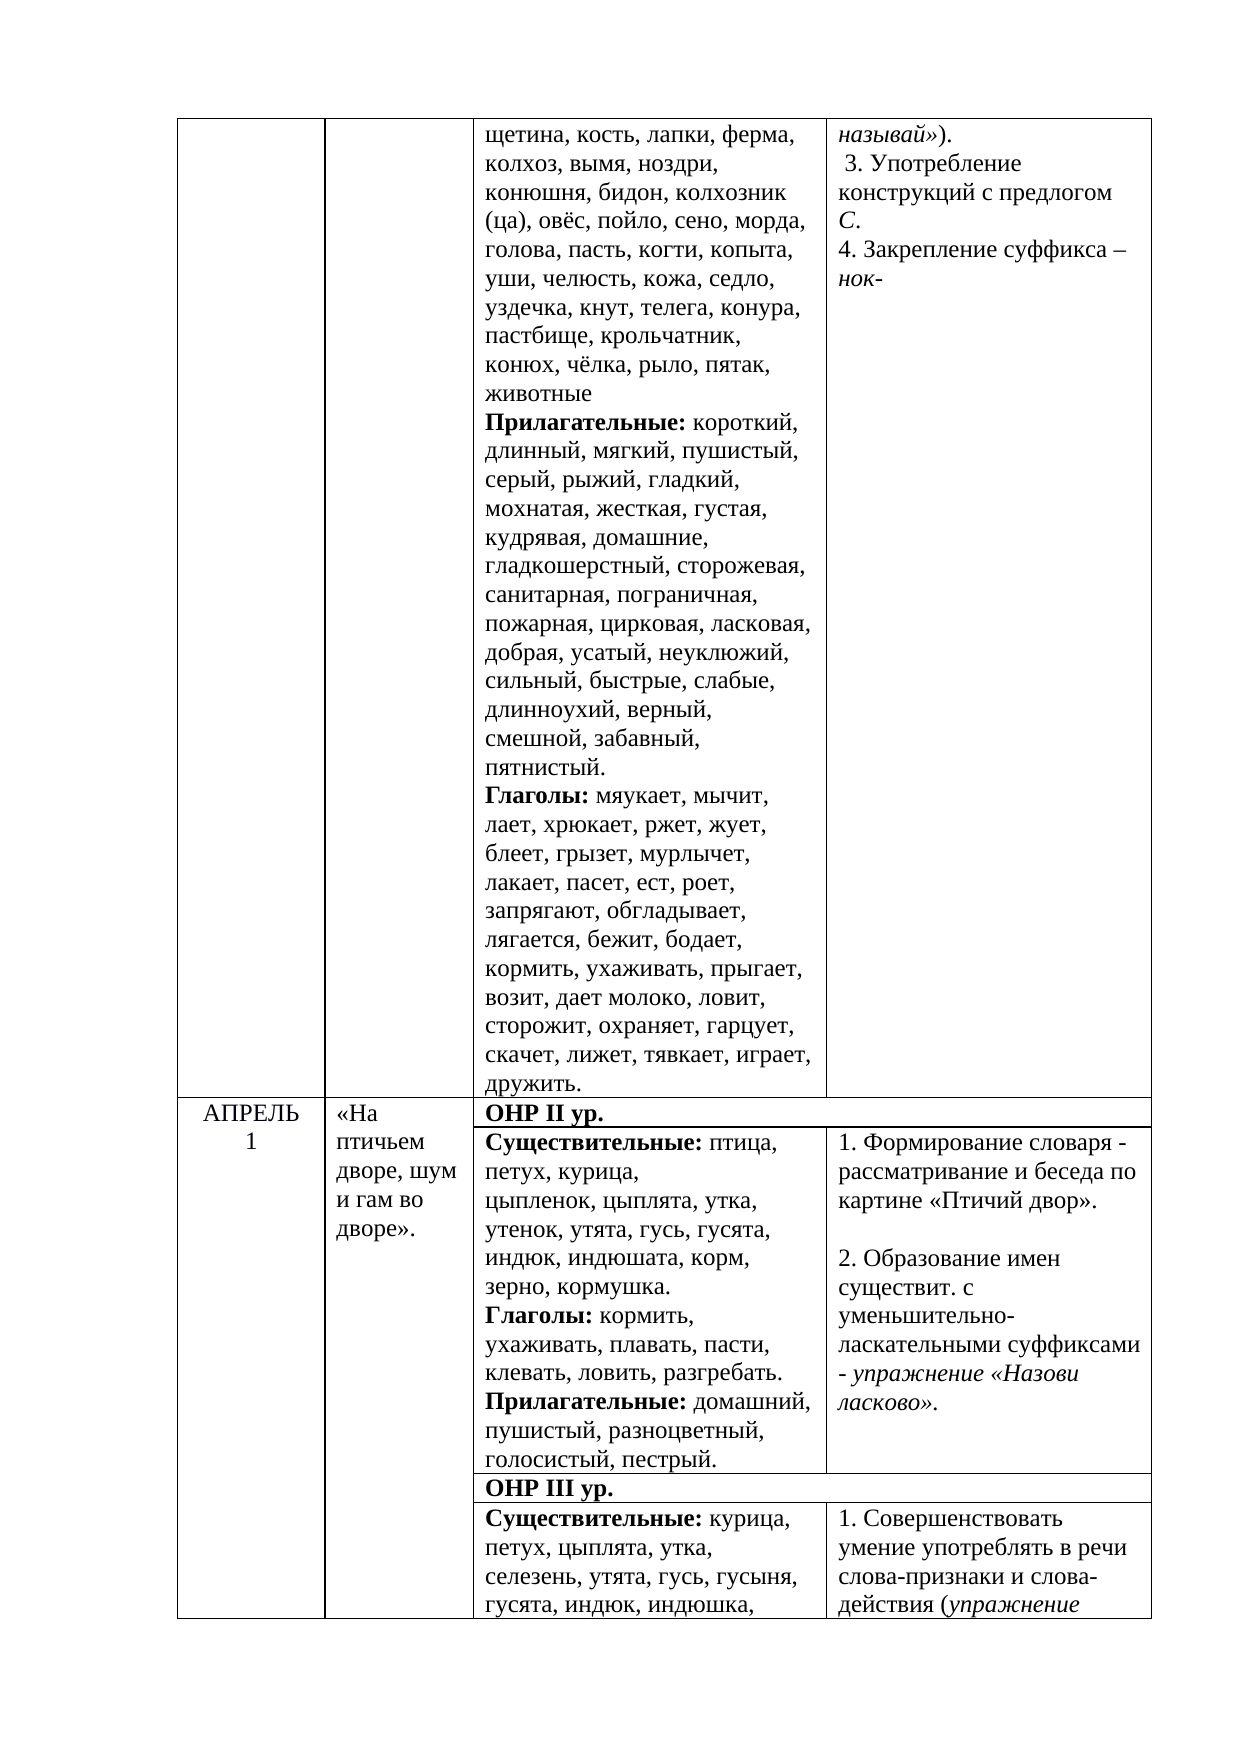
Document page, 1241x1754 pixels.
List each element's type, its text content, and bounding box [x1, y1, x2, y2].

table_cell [827, 119, 1151, 1097]
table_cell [474, 1503, 826, 1618]
table_cell «На птичьем дворе, шум и гам во дворе». [326, 1098, 473, 1618]
table_cell Существительные: птица, петух, курица, цыпленок, цыплята, утка, утенок, утята, гусь, гусята, индюк, индюшата, корм, зерно, кормушка. Глаголы: кормить, ухаживать, плавать, пасти, клевать, ловить, разгребать. Прилагательные: домашний, пушистый, разноцветный, голосистый, пестрый. [474, 1128, 826, 1472]
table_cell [474, 119, 826, 1097]
table_cell АПРЕЛЬ 1 [178, 1098, 324, 1618]
table_cell ОНР III ур. [474, 1474, 1151, 1502]
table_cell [827, 1503, 1151, 1618]
table_cell ОНР II ур. [474, 1098, 1151, 1126]
table_cell 1. Формирование словаря - рассматривание и беседа по картине «Птичий двор». 2. Образование имен существит. с уменьшительно-ласкательными суффиксами - упражнение «Назови ласково». [827, 1128, 1151, 1472]
